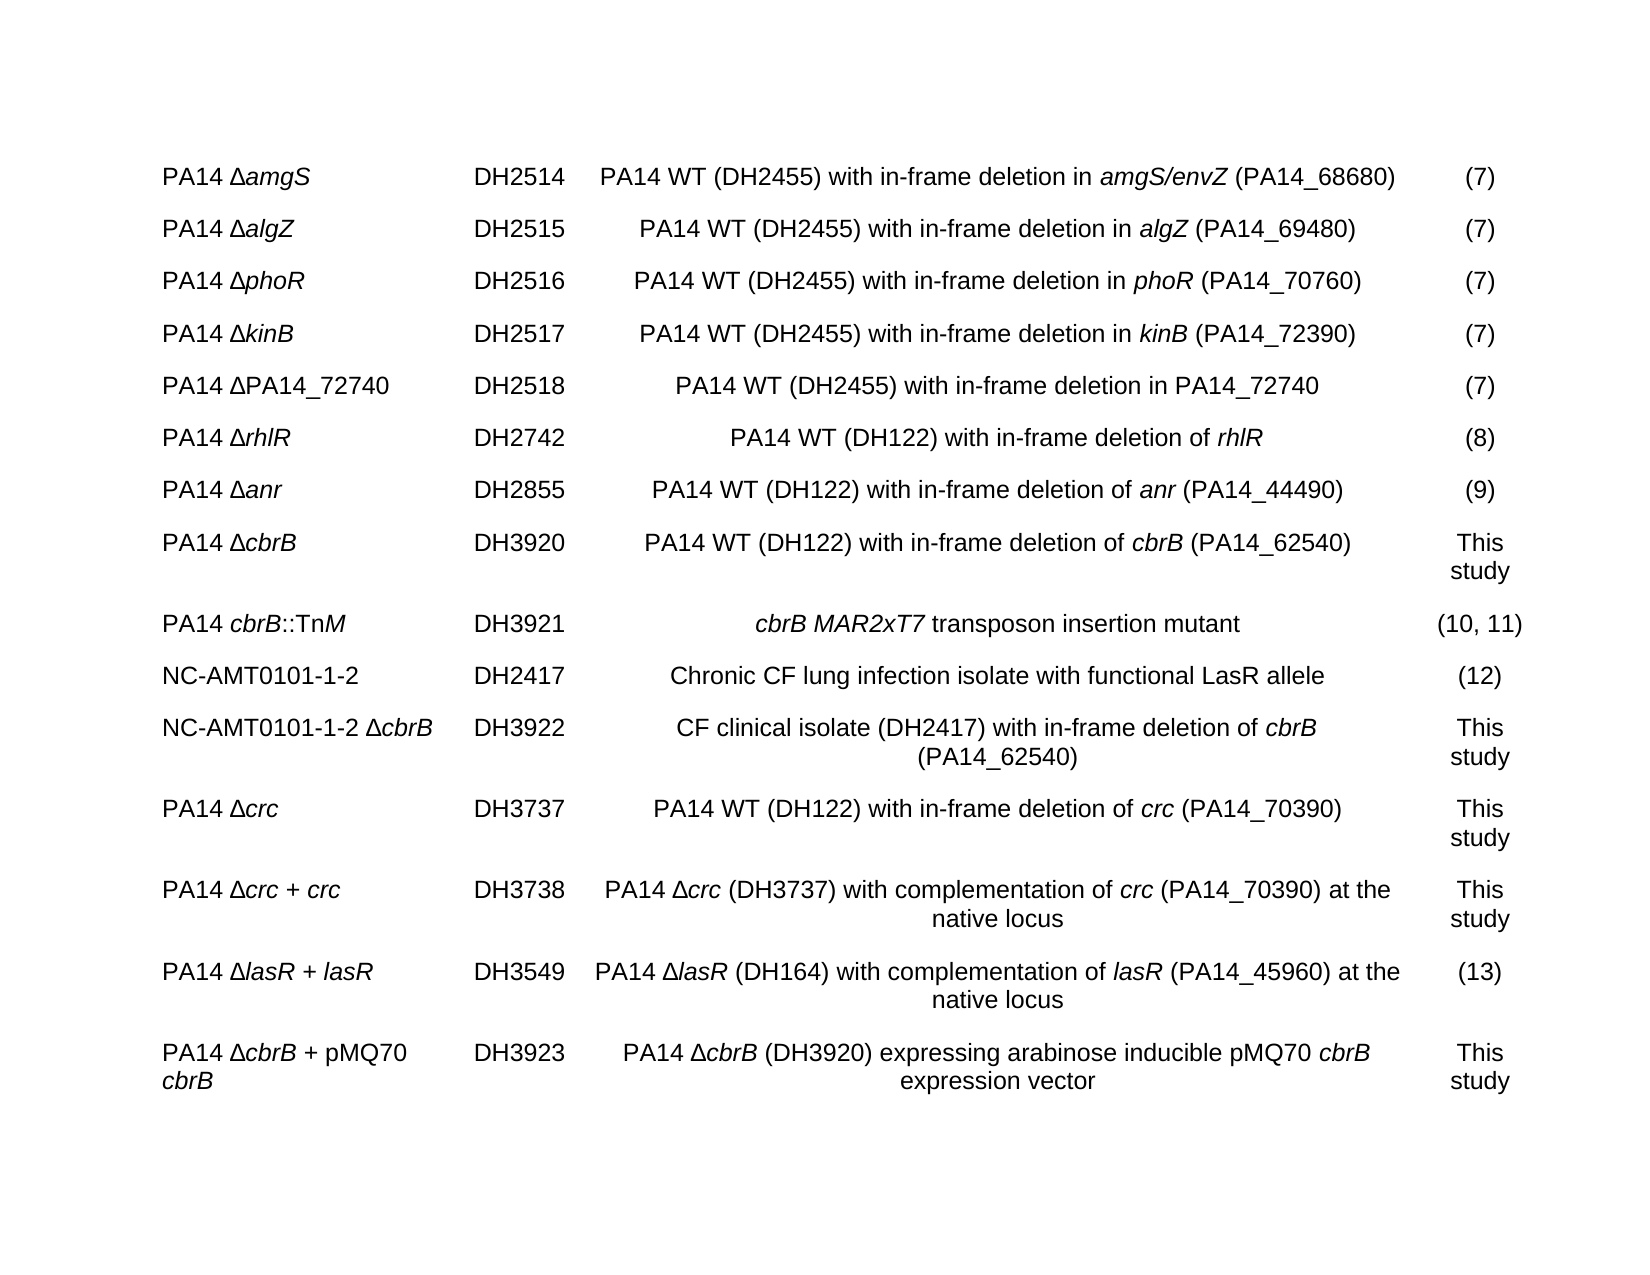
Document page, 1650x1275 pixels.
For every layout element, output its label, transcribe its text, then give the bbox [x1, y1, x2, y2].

table_cell PA14 WT (DH2455) with in-frame deletion in phoR (PA14_70760) [582, 255, 1413, 307]
table_cell PA14 WT (DH2455) with in-frame deletion in amgS/envZ (PA14_68680) [582, 150, 1413, 202]
table_cell PA14 ∆PA14_72740 [150, 359, 456, 411]
table_cell DH3738 [456, 864, 582, 945]
table_cell DH2417 [456, 649, 582, 702]
table_cell PA14 ∆phoR [150, 255, 456, 307]
table_cell DH2518 [456, 359, 582, 411]
table_cell PA14 ∆crc + crc [150, 864, 456, 945]
table_cell DH3737 [456, 783, 582, 864]
table_cell Chronic CF lung infection isolate with functional LasR allele [582, 649, 1413, 702]
table_cell PA14 WT (DH122) with in-frame deletion of crc (PA14_70390) [582, 783, 1413, 864]
table_cell This study [1413, 1026, 1547, 1107]
table_cell PA14 ∆anr [150, 464, 456, 516]
table_cell PA14 ∆lasR (DH164) with complementation of lasR (PA14_45960) at the native locus [582, 945, 1413, 1026]
table_cell NC-AMT0101-1-2 [150, 649, 456, 702]
table_cell DH2516 [456, 255, 582, 307]
table_cell PA14 WT (DH2455) with in-frame deletion in PA14_72740 [582, 359, 1413, 411]
table_cell PA14 ∆crc [150, 783, 456, 864]
table_cell NC-AMT0101-1-2 ∆cbrB [150, 702, 456, 783]
table_cell (7) [1413, 202, 1547, 254]
table_cell DH2515 [456, 202, 582, 254]
table_cell DH2517 [456, 307, 582, 359]
table_cell (10, 11) [1413, 597, 1547, 649]
table_cell PA14 ∆cbrB (DH3920) expressing arabinose inducible pMQ70 cbrB expression vector [582, 1026, 1413, 1107]
table_cell (12) [1413, 649, 1547, 702]
table_cell PA14 ∆lasR + lasR [150, 945, 456, 1026]
table_cell PA14 ∆amgS [150, 150, 456, 202]
table_cell PA14 ∆cbrB + pMQ70 cbrB [150, 1026, 456, 1107]
table_cell This study [1413, 783, 1547, 864]
table_cell (8) [1413, 411, 1547, 464]
table_cell PA14 WT (DH2455) with in-frame deletion in algZ (PA14_69480) [582, 202, 1413, 254]
table_cell DH2855 [456, 464, 582, 516]
table_cell (13) [1413, 945, 1547, 1026]
table_cell PA14 cbrB::TnM [150, 597, 456, 649]
table_cell DH3923 [456, 1026, 582, 1107]
table_cell PA14 WT (DH2455) with in-frame deletion in kinB (PA14_72390) [582, 307, 1413, 359]
table_cell PA14 ∆crc (DH3737) with complementation of crc (PA14_70390) at the native locus [582, 864, 1413, 945]
table_cell DH3921 [456, 597, 582, 649]
table_cell This study [1413, 702, 1547, 783]
table_cell PA14 ∆cbrB [150, 516, 456, 597]
table_cell DH2742 [456, 411, 582, 464]
table_cell PA14 WT (DH122) with in-frame deletion of anr (PA14_44490) [582, 464, 1413, 516]
table_cell This study [1413, 864, 1547, 945]
table_cell PA14 WT (DH122) with in-frame deletion of rhlR [582, 411, 1413, 464]
table_cell DH3922 [456, 702, 582, 783]
table_cell PA14 WT (DH122) with in-frame deletion of cbrB (PA14_62540) [582, 516, 1413, 597]
table_cell (7) [1413, 307, 1547, 359]
table_cell PA14 ∆kinB [150, 307, 456, 359]
table_cell This study [1413, 516, 1547, 597]
table_cell (7) [1413, 150, 1547, 202]
table_cell CF clinical isolate (DH2417) with in-frame deletion of cbrB (PA14_62540) [582, 702, 1413, 783]
table_cell PA14 ∆rhlR [150, 411, 456, 464]
table_cell cbrB MAR2xT7 transposon insertion mutant [582, 597, 1413, 649]
table_cell PA14 ∆algZ [150, 202, 456, 254]
table_cell DH2514 [456, 150, 582, 202]
table_cell (7) [1413, 255, 1547, 307]
table_cell (7) [1413, 359, 1547, 411]
table_cell (9) [1413, 464, 1547, 516]
table_cell DH3549 [456, 945, 582, 1026]
table_cell DH3920 [456, 516, 582, 597]
